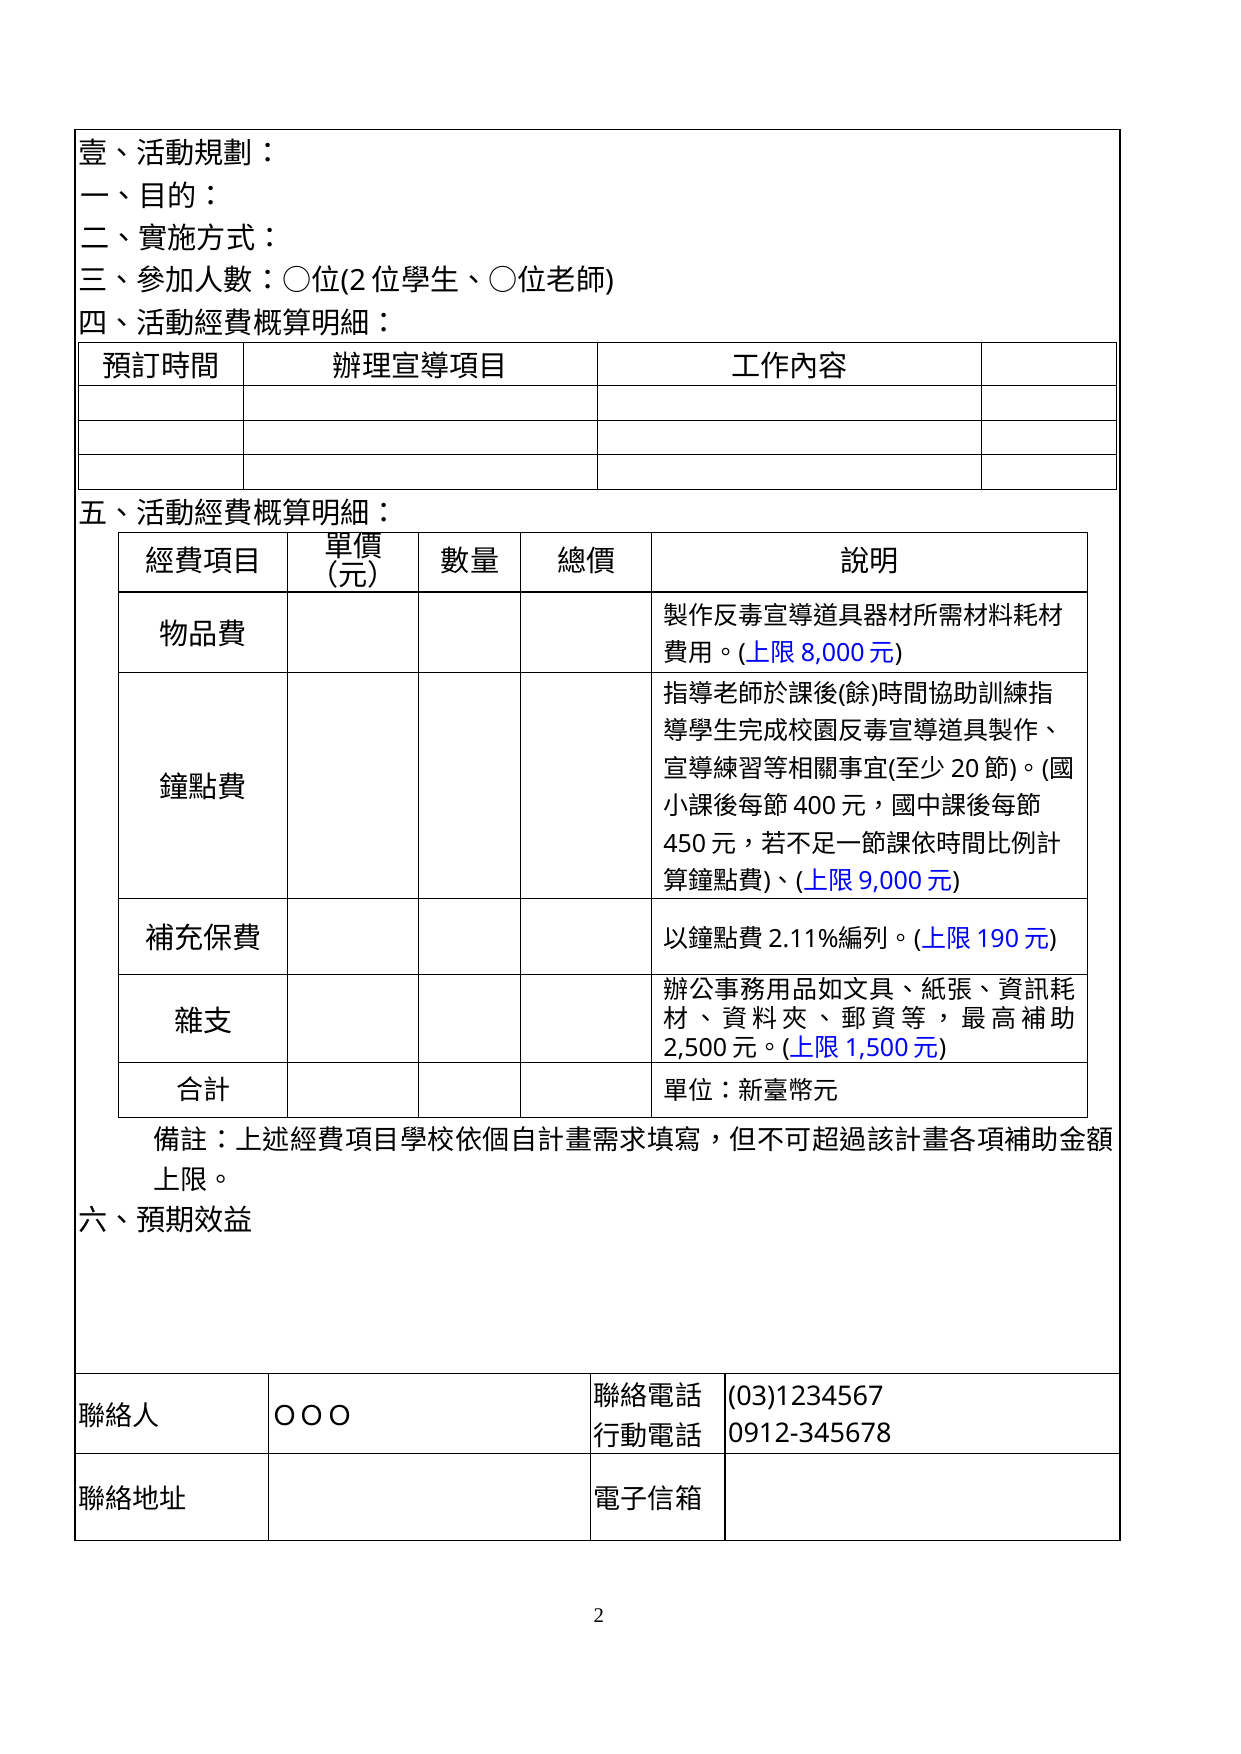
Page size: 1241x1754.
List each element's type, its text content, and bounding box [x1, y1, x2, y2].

table_cell (03)1234567 0912-345678 [726, 1374, 1119, 1453]
table_cell [269, 1454, 590, 1540]
table_cell [726, 1454, 1119, 1540]
table_cell 聯絡人 [76, 1374, 268, 1453]
table_cell 壹、活動規劃： 一、目的： 二、實施方式： 三、參加人數：○位(2位學生、○位老師) 四、活動經費概算明細： 五、活動經費概算明細： 備註：上述經費項目學校依個自計畫需求填寫，但不可超過該計畫各項補助金額上限。 六、預期效益 [76, 130, 1119, 1373]
table_cell 電子信箱 [591, 1454, 724, 1540]
table_cell 聯絡電話 行動電話 [591, 1374, 724, 1453]
table_cell 聯絡地址 [76, 1454, 268, 1540]
table_cell ＯＯＯ [269, 1374, 590, 1453]
